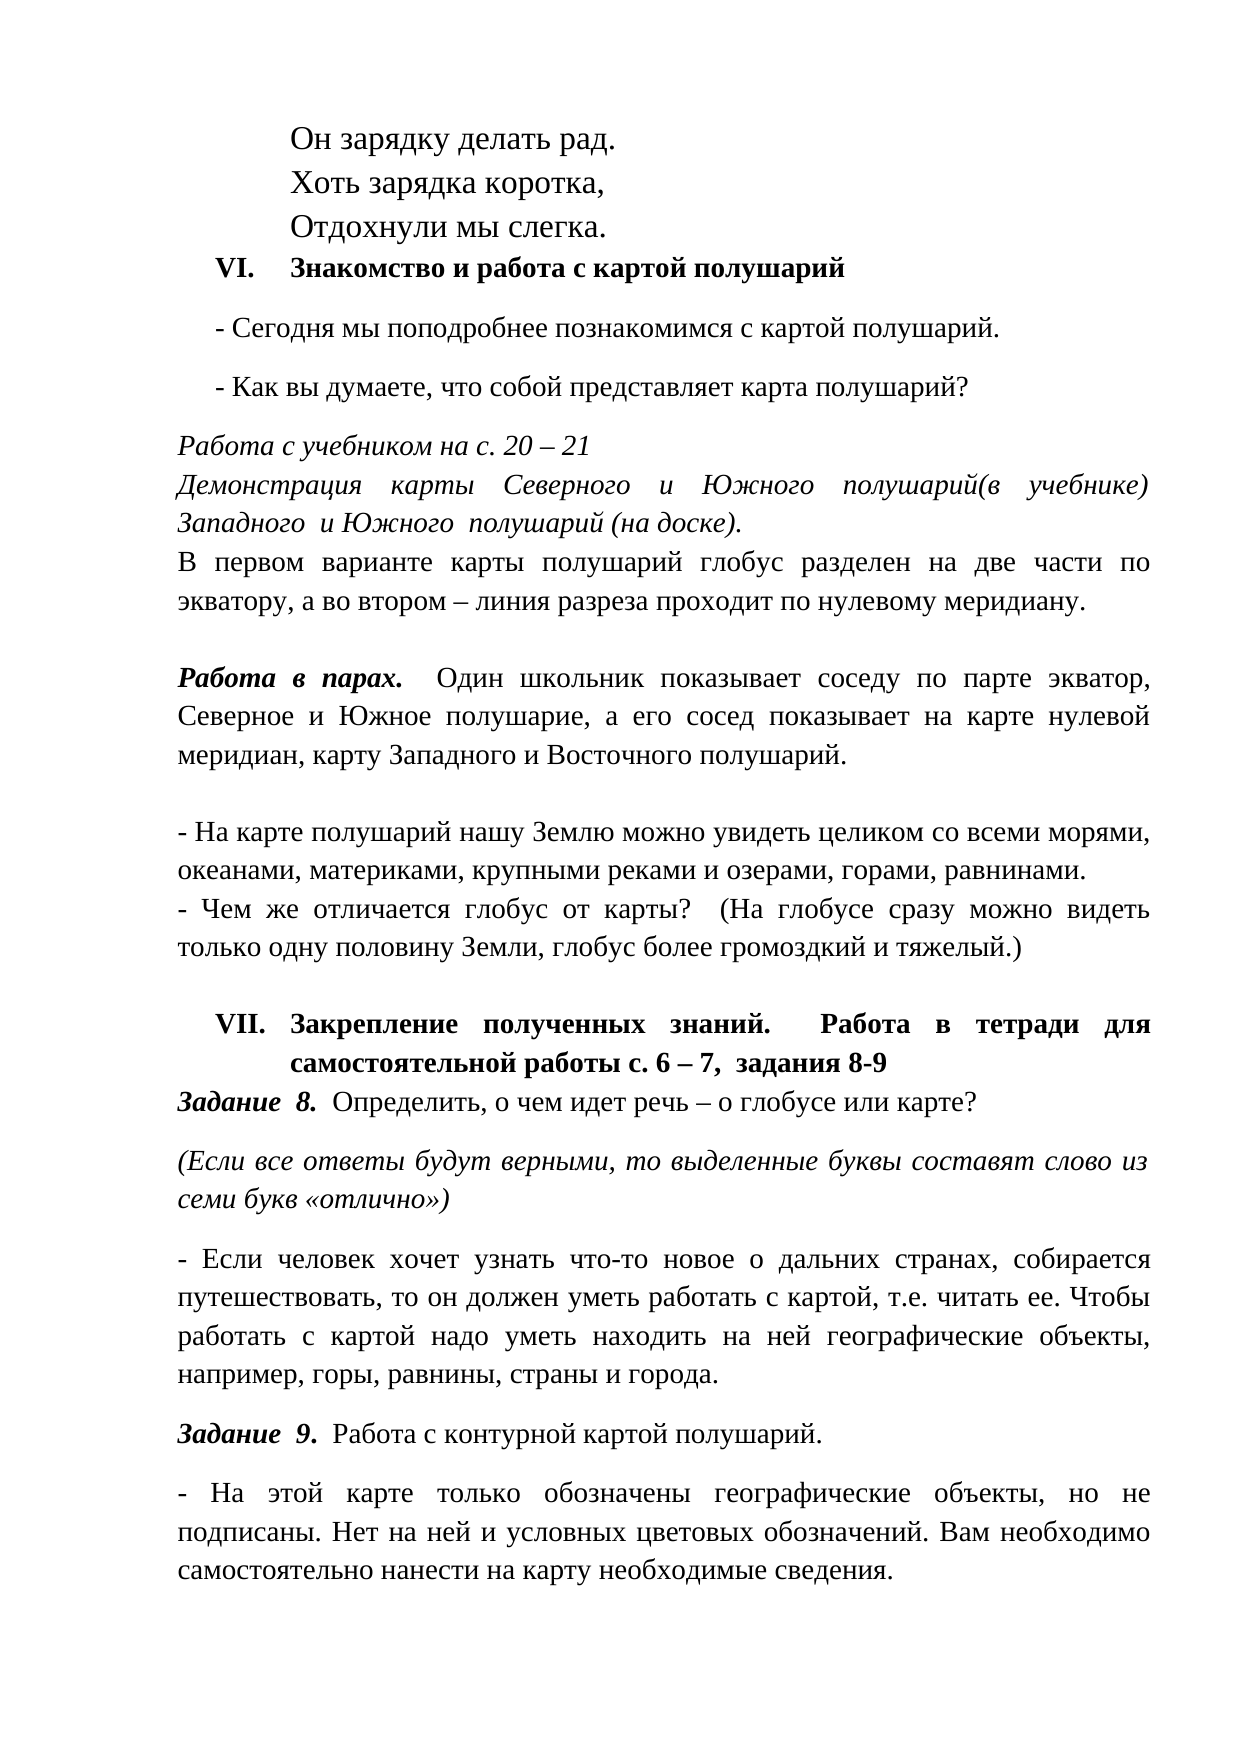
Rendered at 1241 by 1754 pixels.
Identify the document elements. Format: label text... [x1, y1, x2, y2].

list Демонстрация карты Северного и Южного полушарий(в учебнике) Западного и Южного полушарий (на доске). [177, 467, 1152, 539]
text (Если все ответы будут верными, то выделенные буквы составят слово из семи букв «отлично») [177, 1143, 1152, 1215]
list - На этой карте только обозначены географические объекты, но не подписаны. Нет на ней и условных цветовых обозначений. Вам необходимо самостоятельно нанести на карту необходимые сведения. [177, 1475, 1152, 1586]
text - Сегодня мы поподробнее познакомимся с картой полушарий. [215, 310, 1152, 343]
list - На карте полушарий нашу Землю можно увидеть целиком со всеми морями, океанами, материками, крупными реками и озерами, горами, равнинами. [177, 814, 1152, 886]
list Работа в парах. Один школьник показывает соседу по парте экватор, Северное и Южное полушарие, а его сосед показывает на карте нулевой меридиан, карту Западного и Восточного полушарий. [177, 660, 1152, 770]
text Задание 9. Работа с контурной картой полушарий. [177, 1416, 1152, 1449]
list Знакомство и работа с картой полушарий [215, 250, 1152, 284]
list Работа с учебником на с. 20 – 21 [177, 428, 1152, 462]
list Он зарядку делать рад. [290, 118, 1152, 156]
list Отдохнули мы слегка. [290, 206, 1152, 244]
list Закрепление полученных знаний. Работа в тетради для самостоятельной работы с. 6 – 7, задания 8-9 [215, 1007, 1152, 1079]
list В первом варианте карты полушарий глобус разделен на две части по экватору, а во втором – линия разреза проходит по нулевому меридиану. [177, 544, 1152, 616]
list Хоть зарядка коротка, [290, 162, 1152, 201]
list - Чем же отличается глобус от карты? (На глобусе сразу можно видеть только одну половину Земли, глобус более громоздкий и тяжелый.) [177, 891, 1152, 963]
list - Если человек хочет узнать что-то новое о дальних странах, собирается путешествовать, то он должен уметь работать с картой, т.е. читать ее. Чтобы работать с картой надо уметь находить на ней географические объекты, например, горы, равнины, страны и города. [177, 1241, 1152, 1390]
list Задание 8. Определить, о чем идет речь – о глобусе или карте? [177, 1084, 1152, 1117]
text - Как вы думаете, что собой представляет карта полушарий? [215, 369, 1152, 403]
